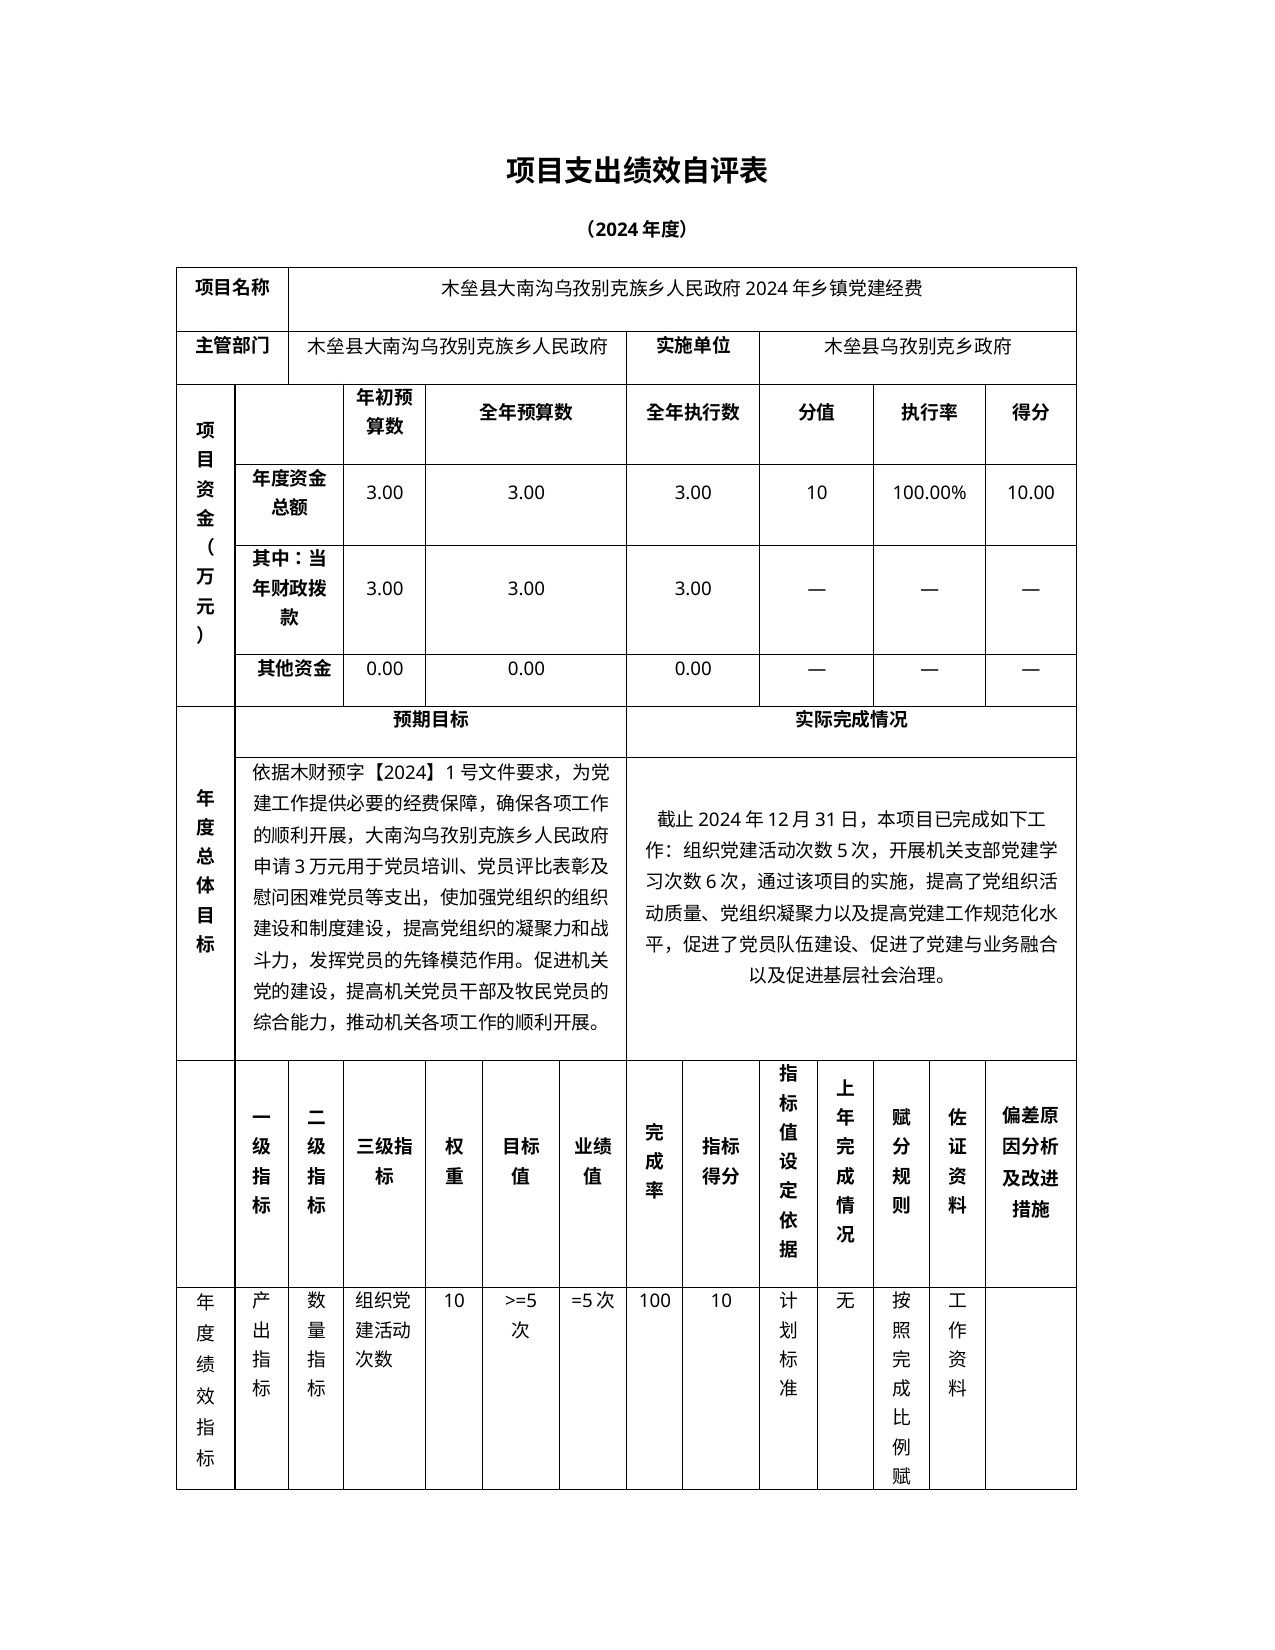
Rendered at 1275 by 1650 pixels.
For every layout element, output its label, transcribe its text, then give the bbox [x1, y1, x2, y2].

table_cell 0.00 [627, 655, 759, 706]
table_cell 实施单位 [627, 332, 759, 383]
table_cell 权重 [426, 1061, 482, 1287]
table_cell 年度资金总额 [236, 465, 343, 544]
table_cell 业绩值 [560, 1061, 626, 1287]
table_cell [177, 1061, 234, 1287]
table_cell 指标得分 [683, 1061, 759, 1287]
table_cell 预期目标 [236, 707, 626, 757]
table_cell 0.00 [344, 655, 425, 706]
table_cell 3.00 [627, 546, 759, 654]
table_cell 依据木财预字【2024】1号文件要求，为党建工作提供必要的经费保障，确保各项工作的顺利开展，大南沟乌孜别克族乡人民政府申请3万元用于党员培训、党员评比表彰及慰问困难党员等支出，使加强党组织的组织建设和制度建设，提高党组织的凝聚力和战斗力，发挥党员的先锋模范作用。促进机关党的建设，提高机关党员干部及牧民党员的综合能力，推动机关各项工作的顺利开展。 [236, 758, 626, 1060]
table_cell — [874, 655, 985, 706]
table_cell 目标值 [483, 1061, 559, 1287]
table_cell 产出指标 [236, 1288, 288, 1489]
table_cell — [760, 655, 873, 706]
table_cell 0.00 [426, 655, 626, 706]
table_cell — [874, 546, 985, 654]
table_header 项目名称 [177, 268, 288, 331]
table_cell 分值 [760, 385, 873, 464]
table_cell 按照完成比例赋分 [874, 1288, 929, 1489]
table_cell 一级指标 [236, 1061, 288, 1287]
table_cell 佐证资料 [930, 1061, 985, 1287]
table_cell 木垒县乌孜别克乡政府 [760, 332, 1076, 383]
table_cell 工作资料 [930, 1288, 985, 1489]
table_cell 完成率 [627, 1061, 682, 1287]
table_cell — [986, 655, 1076, 706]
table_cell 计划标准 [760, 1288, 817, 1489]
table_cell 木垒县大南沟乌孜别克族乡人民政府 [289, 332, 626, 383]
text （2024年度） [187, 216, 1087, 242]
table_cell 赋分规则 [874, 1061, 929, 1287]
table_cell 3.00 [344, 546, 425, 654]
table_cell 10 [426, 1288, 482, 1489]
table_cell 其他资金 [236, 655, 343, 706]
table_cell 10 [683, 1288, 759, 1489]
text 项目支出绩效自评表 [187, 150, 1087, 190]
table_cell [986, 1288, 1076, 1489]
table_cell 年初预算数 [344, 385, 425, 464]
table_cell >=5次 [483, 1288, 559, 1489]
table_cell 100 [627, 1288, 682, 1489]
table_cell 其中：当年财政拨款 [236, 546, 343, 654]
table_cell 三级指标 [344, 1061, 425, 1287]
table_cell [236, 385, 343, 464]
table_header 木垒县大南沟乌孜别克族乡人民政府2024年乡镇党建经费 [289, 268, 1076, 331]
table_cell 组织党建活动次数 [344, 1288, 425, 1489]
table_cell 3.00 [344, 465, 425, 544]
table_cell 上年完成情况 [818, 1061, 873, 1287]
table_cell 执行率 [874, 385, 985, 464]
table_cell 3.00 [426, 465, 626, 544]
table_cell 实际完成情况 [627, 707, 1076, 757]
table_cell 偏差原因分析及改进措施 [986, 1061, 1076, 1287]
table_cell 指标值设定依据 [760, 1061, 817, 1287]
table_cell 年度总体目标 [177, 707, 234, 1060]
table_cell 二级指标 [289, 1061, 343, 1287]
table_cell 全年预算数 [426, 385, 626, 464]
table_cell 年度绩效指标完成情况 [177, 1288, 234, 1489]
table_cell 项目资金 （万元） [177, 385, 234, 706]
table_cell — [760, 546, 873, 654]
table_cell 截止2024年12月31日，本项目已完成如下工作：组织党建活动次数5次，开展机关支部党建学习次数6次，通过该项目的实施，提高了党组织活动质量、党组织凝聚力以及提高党建工作规范化水平，促进了党员队伍建设、促进了党建与业务融合以及促进基层社会治理。 [627, 758, 1076, 1060]
table_cell — [986, 546, 1076, 654]
table_cell 10 [760, 465, 873, 544]
table_cell =5次 [560, 1288, 626, 1489]
table_cell 3.00 [627, 465, 759, 544]
table_cell 全年执行数 [627, 385, 759, 464]
table_cell 100.00% [874, 465, 985, 544]
table_cell 主管部门 [177, 332, 288, 383]
table_cell 数量指标 [289, 1288, 343, 1489]
table_cell 3.00 [426, 546, 626, 654]
table_cell 得分 [986, 385, 1076, 464]
table_cell 10.00 [986, 465, 1076, 544]
table_cell 无 [818, 1288, 873, 1489]
